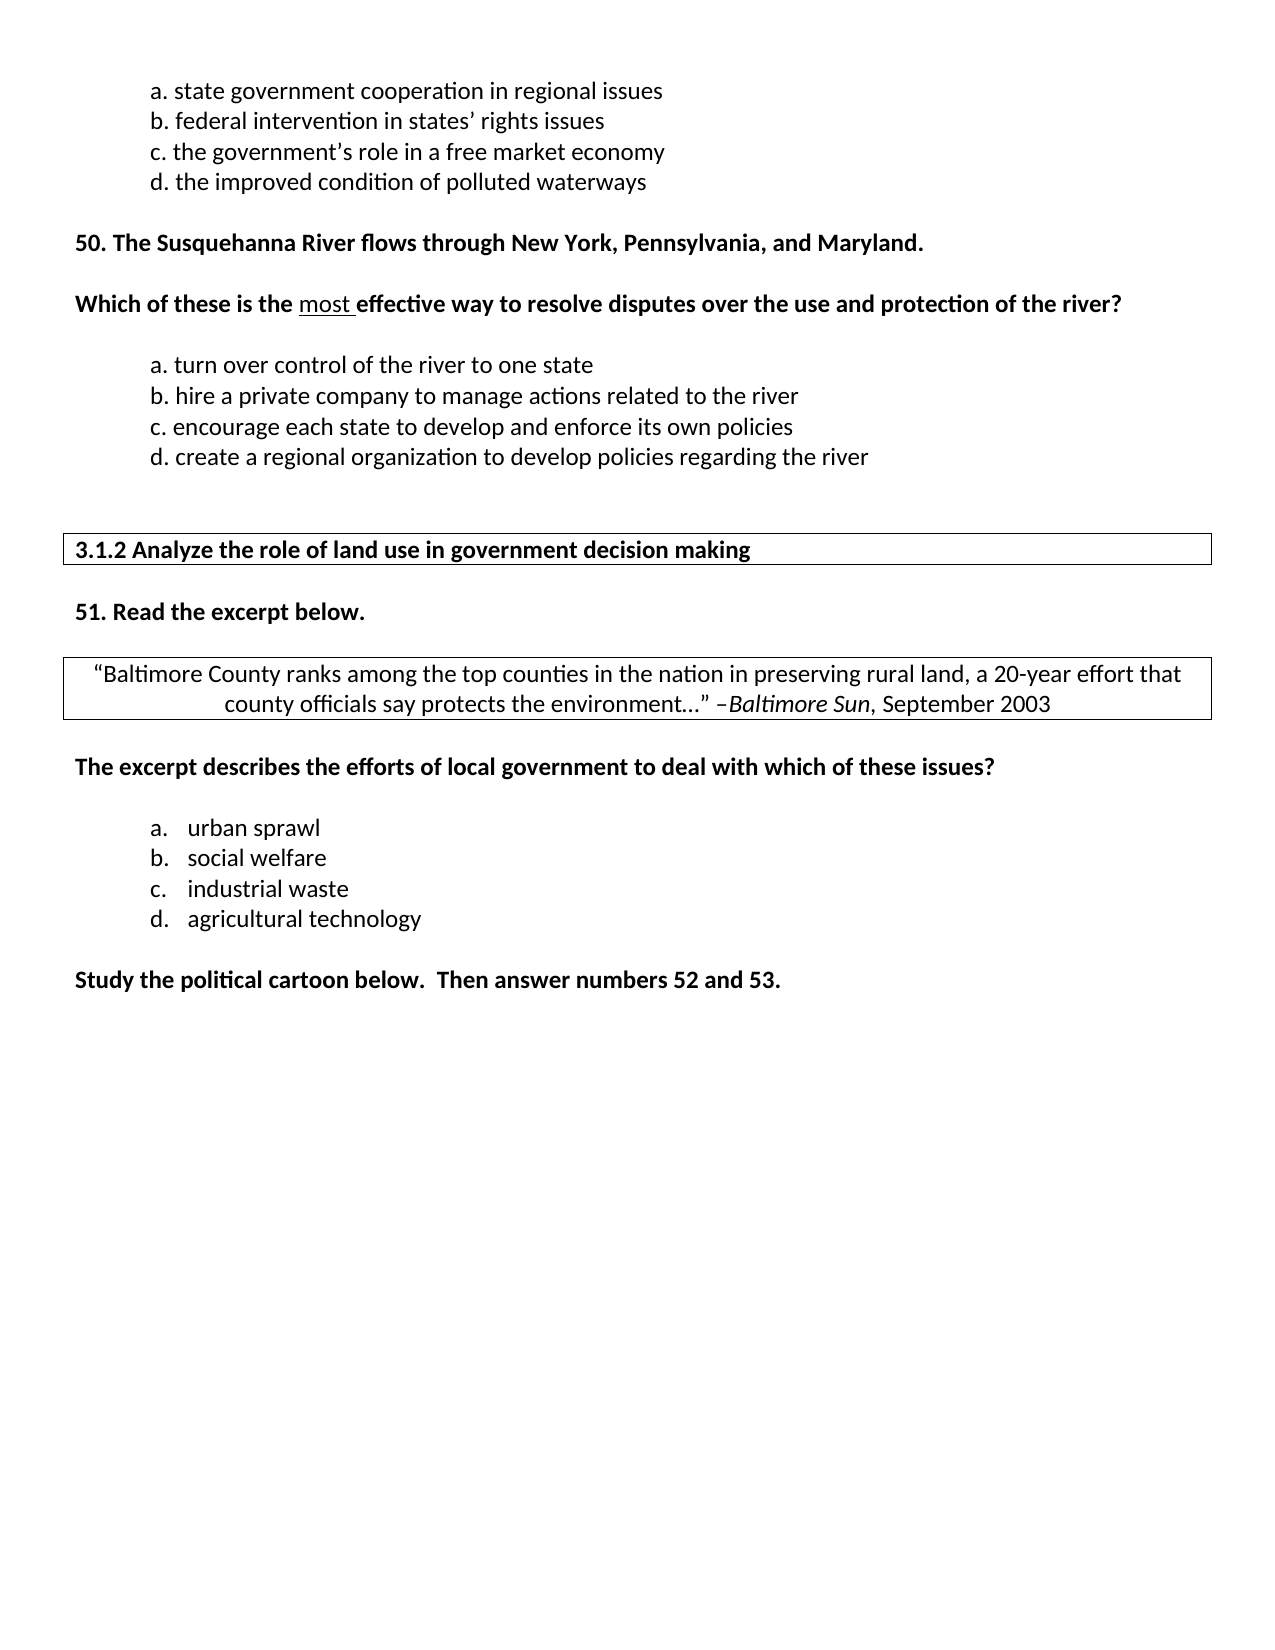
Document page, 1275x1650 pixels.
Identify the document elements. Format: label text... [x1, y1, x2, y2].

text b. federal intervention in states’ rights issues [75, 106, 1200, 136]
text Which of these is the most effective way to resolve disputes over the use and protection of the river? [75, 289, 1200, 319]
text 51. Read the excerpt below. [75, 596, 1200, 626]
table_header 3.1.2 Analyze the role of land use in government decision making [64, 534, 1211, 564]
list social welfare [150, 842, 1200, 873]
text 50. The Susquehanna River flows through New York, Pennsylvania, and Maryland. [75, 228, 1200, 258]
text d. create a regional organization to develop policies regarding the river [75, 441, 1200, 472]
text c. the government’s role in a free market economy [75, 136, 1200, 167]
text c. encourage each state to develop and enforce its own policies [75, 411, 1200, 441]
text The excerpt describes the efforts of local government to deal with which of these issues? [75, 751, 1200, 781]
text a. turn over control of the river to one state [75, 350, 1200, 380]
list agricultural technology [150, 903, 1200, 934]
text b. hire a private company to manage actions related to the river [75, 380, 1200, 411]
list industrial waste [150, 873, 1200, 903]
text a. state government cooperation in regional issues [75, 75, 1200, 106]
list urban sprawl [150, 812, 1200, 842]
table_header “Baltimore County ranks among the top counties in the nation in preserving rural land, a 20-year effort that county officials say protects the environment…” –Baltimore Sun, September 2003 [64, 658, 1211, 719]
text d. the improved condition of polluted waterways [75, 167, 1200, 197]
text Study the political cartoon below. Then answer numbers 52 and 53. [75, 964, 1200, 995]
